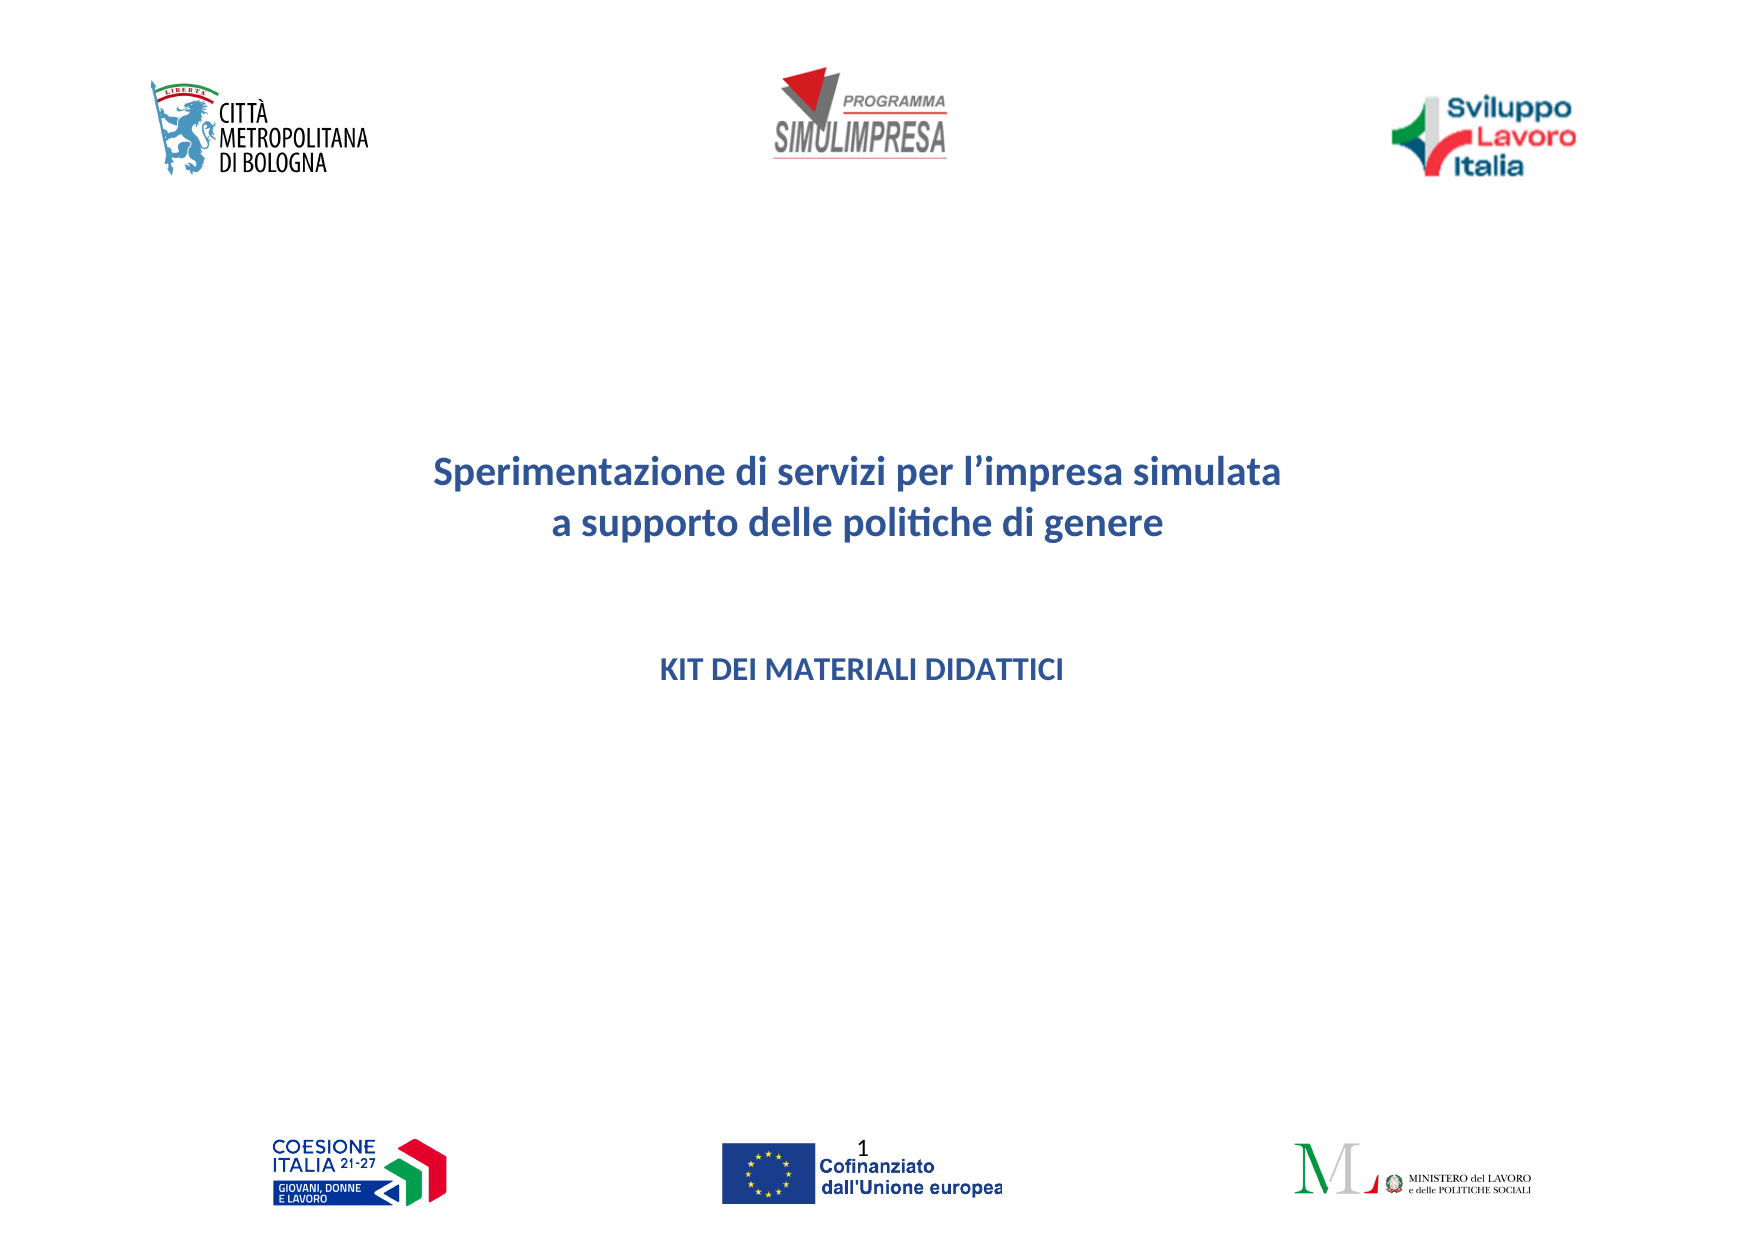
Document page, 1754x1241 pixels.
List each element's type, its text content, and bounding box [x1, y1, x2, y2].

subtitle KIT DEI MATERIALI DIDATTICI [118, 648, 1606, 734]
picture [1286, 1136, 1542, 1199]
subtitle Sperimentazione di servizi per l’impresa simulata a supporto delle politiche di genere [118, 445, 1606, 592]
picture [771, 65, 953, 162]
picture [1356, 77, 1607, 192]
picture [720, 1141, 1002, 1204]
picture [238, 1120, 482, 1219]
picture [150, 80, 369, 179]
